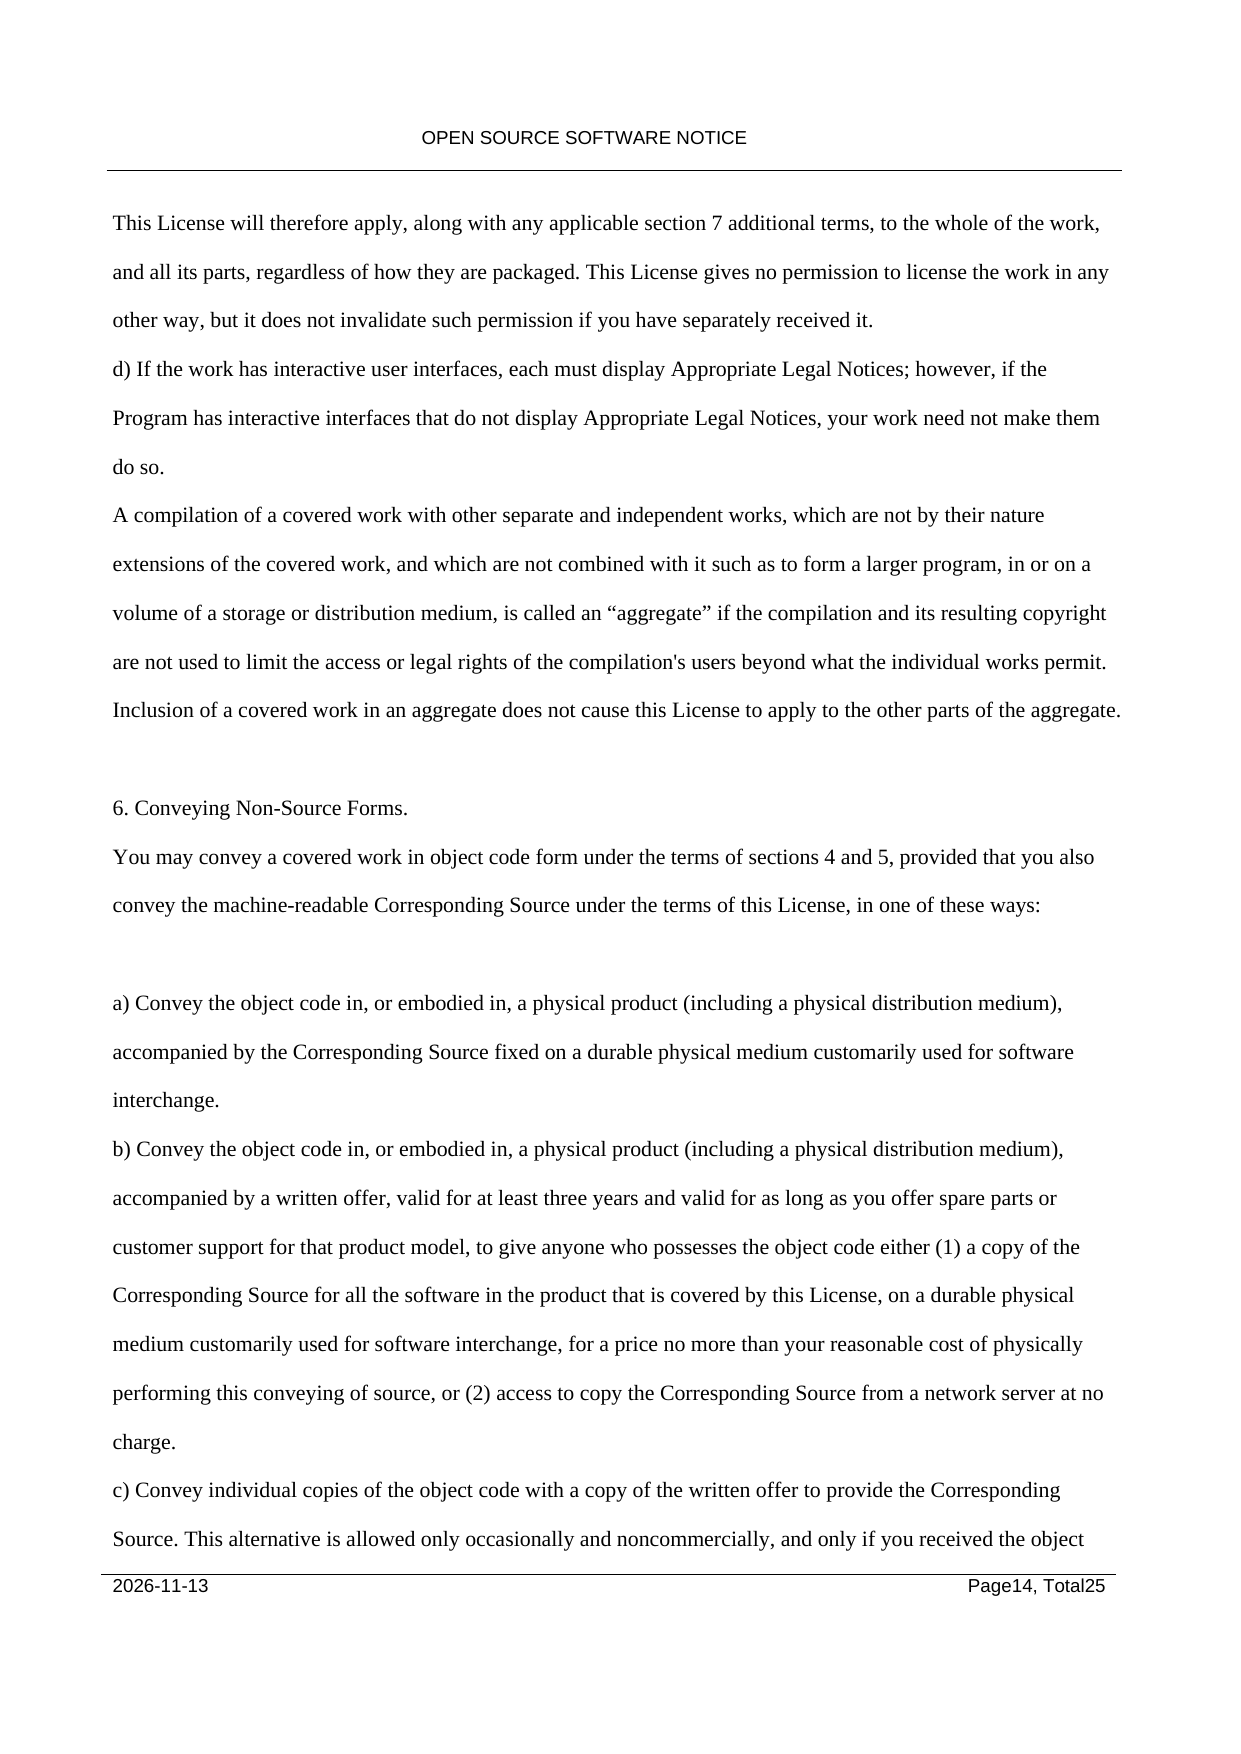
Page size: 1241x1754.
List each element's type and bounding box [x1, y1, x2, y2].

text [112, 206, 1128, 1555]
